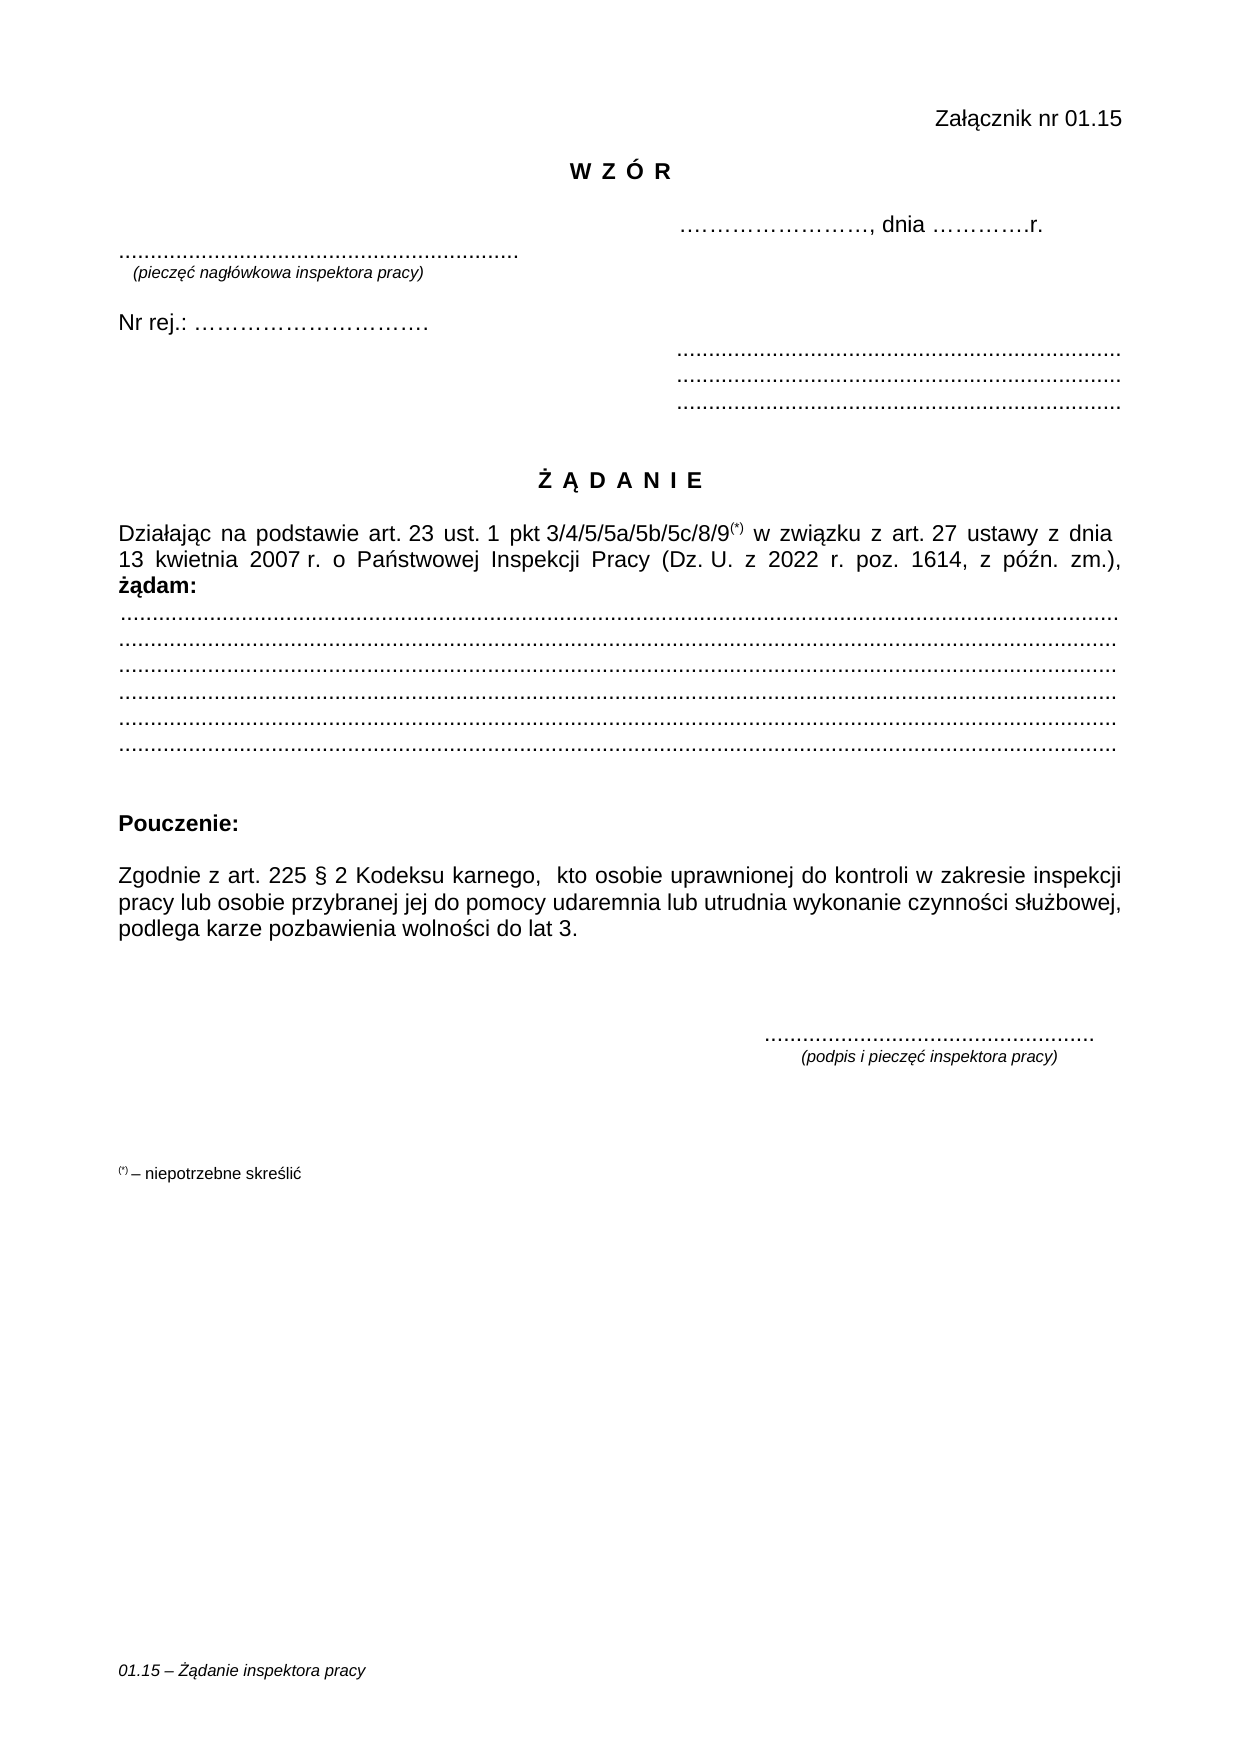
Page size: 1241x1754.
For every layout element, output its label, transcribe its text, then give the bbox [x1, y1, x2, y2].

text Nr rej.: …………………………. [118, 309, 1122, 335]
text (podpis i pieczęć inspektora pracy) [737, 1047, 1122, 1066]
text ...................................................................... [118, 361, 1122, 388]
text Pouczenie: [118, 809, 1122, 836]
text ...................................................................... [118, 388, 1122, 414]
text ŻĄDANIE [118, 467, 1122, 493]
text ................................................................................................................................................................................................................................................................................................................................................................................................................................................................................................................................................................................................................................................................................................................................................................................................................. [118, 625, 1122, 757]
text .……………………, dnia ………….r. [679, 211, 1122, 237]
text ............................................................................................................................................................. [118, 599, 1122, 625]
text (pieczęć nagłówkowa inspektora pracy) [118, 263, 1122, 282]
text Załącznik nr 01.15 [118, 105, 1122, 131]
text WZÓR [118, 158, 1122, 184]
text ...................................................................... [118, 335, 1122, 361]
text Zgodnie z art. 225 § 2 Kodeksu karnego, kto osobie uprawnionej do kontroli w zakresie inspekcji pracy lub osobie przybranej jej do pomocy udaremnia lub utrudnia wykonanie czynności służbowej, podlega karze pozbawienia wolności do lat 3. [118, 862, 1122, 941]
text .................................................... [737, 1020, 1122, 1047]
text (*) – niepotrzebne skreślić [118, 1164, 1122, 1183]
text Działając na podstawie art. 23 ust. 1 pkt 3/4/5/5a/5b/5c/8/9(*) w związku z art. 27 ustawy z dnia 13 kwietnia 2007 r. o Państwowej Inspekcji Pracy (Dz. U. z 2022 r. poz. 1614, z późn. zm.), żądam: [118, 519, 1122, 599]
text ............................................................... [118, 237, 1122, 263]
